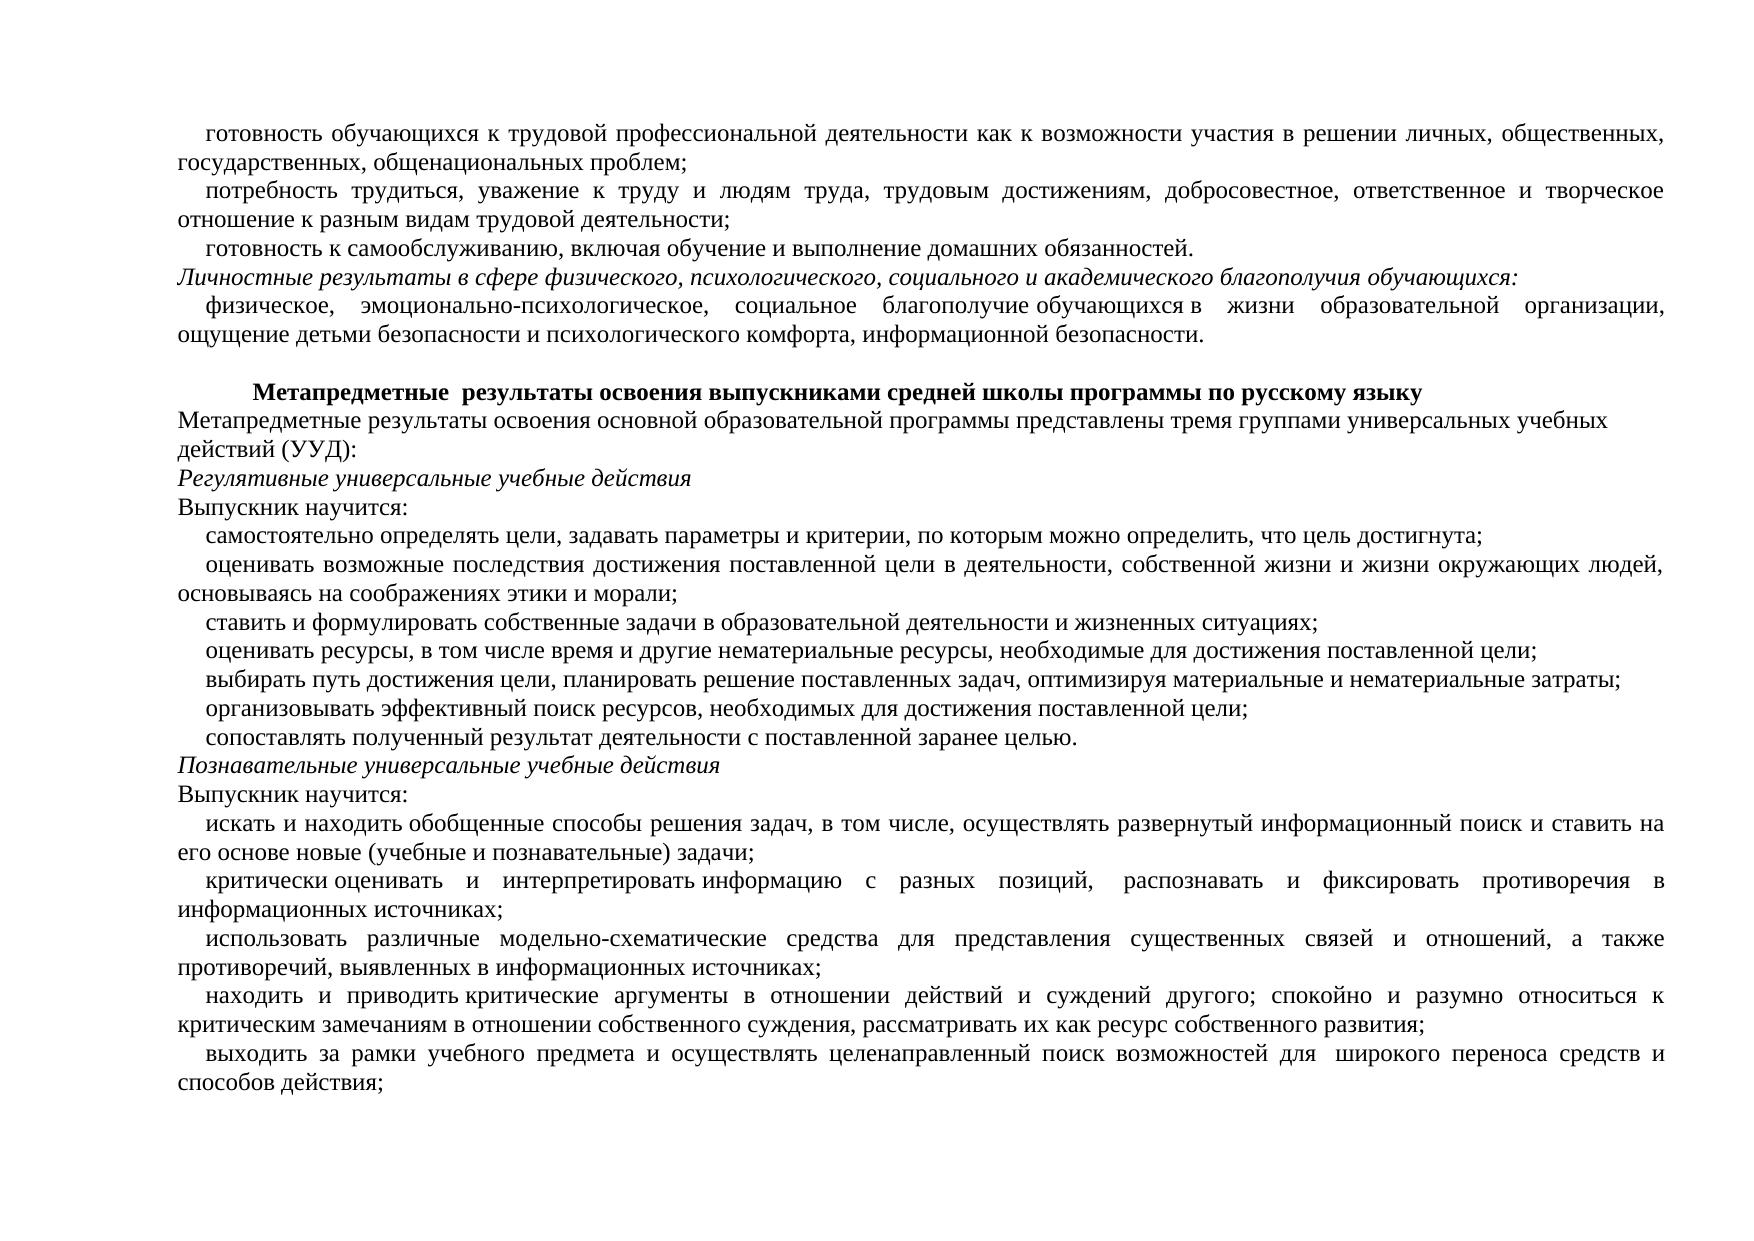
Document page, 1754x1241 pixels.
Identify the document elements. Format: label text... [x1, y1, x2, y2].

text потребность трудиться, уважение к труду и людям труда, трудовым достижениям, добросовестное, ответственное и творческое отношение к разным видам трудовой деятельности; [177, 176, 1665, 233]
text сопоставлять полученный результат деятельности с поставленной заранее целью. [177, 722, 1665, 751]
text искать и находить обобщенные способы решения задач, в том числе, осуществлять развернутый информационный поиск и ставить на его основе новые (учебные и познавательные) задачи; [177, 808, 1665, 866]
text Регулятивные универсальные учебные действия [177, 463, 1665, 492]
text критически оценивать и интерпретировать информацию с разных позиций, распознавать и фиксировать противоречия в информационных источниках; [177, 866, 1665, 923]
text Метапредметные результаты освоения основной образовательной программы представлены тремя группами универсальных учебных действий (УУД): [177, 406, 1665, 463]
text Выпускник научится: [177, 779, 1665, 808]
text организовывать эффективный поиск ресурсов, необходимых для достижения поставленной цели; [177, 693, 1665, 722]
text использовать различные модельно-схематические средства для представления существенных связей и отношений, а также противоречий, выявленных в информационных источниках; [177, 923, 1665, 981]
list Метапредметные результаты освоения выпускниками средней школы программы по русскому языку [252, 377, 1665, 406]
text Личностные результаты в сфере физического, психологического, социального и академического благополучия обучающихся: [177, 262, 1665, 291]
text Выпускник научится: [177, 492, 1665, 521]
text готовность к самообслуживанию, включая обучение и выполнение домашних обязанностей. [177, 233, 1665, 262]
text оценивать ресурсы, в том числе время и другие нематериальные ресурсы, необходимые для достижения поставленной цели; [177, 636, 1665, 664]
text выходить за рамки учебного предмета и осуществлять целенаправленный поиск возможностей для широкого переноса средств и способов действия; [177, 1038, 1665, 1096]
text оценивать возможные последствия достижения поставленной цели в деятельности, собственной жизни и жизни окружающих людей, основываясь на соображениях этики и морали; [177, 549, 1665, 607]
text ставить и формулировать собственные задачи в образовательной деятельности и жизненных ситуациях; [177, 607, 1665, 636]
text самостоятельно определять цели, задавать параметры и критерии, по которым можно определить, что цель достигнута; [177, 521, 1665, 549]
text готовность обучающихся к трудовой профессиональной деятельности как к возможности участия в решении личных, общественных, государственных, общенациональных проблем; [177, 118, 1665, 176]
text Познавательные универсальные учебные действия [177, 751, 1665, 779]
text физическое, эмоционально-психологическое, социальное благополучие обучающихся в жизни образовательной организации, ощущение детьми безопасности и психологического комфорта, информационной безопасности. [177, 291, 1665, 348]
text находить и приводить критические аргументы в отношении действий и суждений другого; спокойно и разумно относиться к критическим замечаниям в отношении собственного суждения, рассматривать их как ресурс собственного развития; [177, 981, 1665, 1038]
text выбирать путь достижения цели, планировать решение поставленных задач, оптимизируя материальные и нематериальные затраты; [177, 664, 1665, 693]
